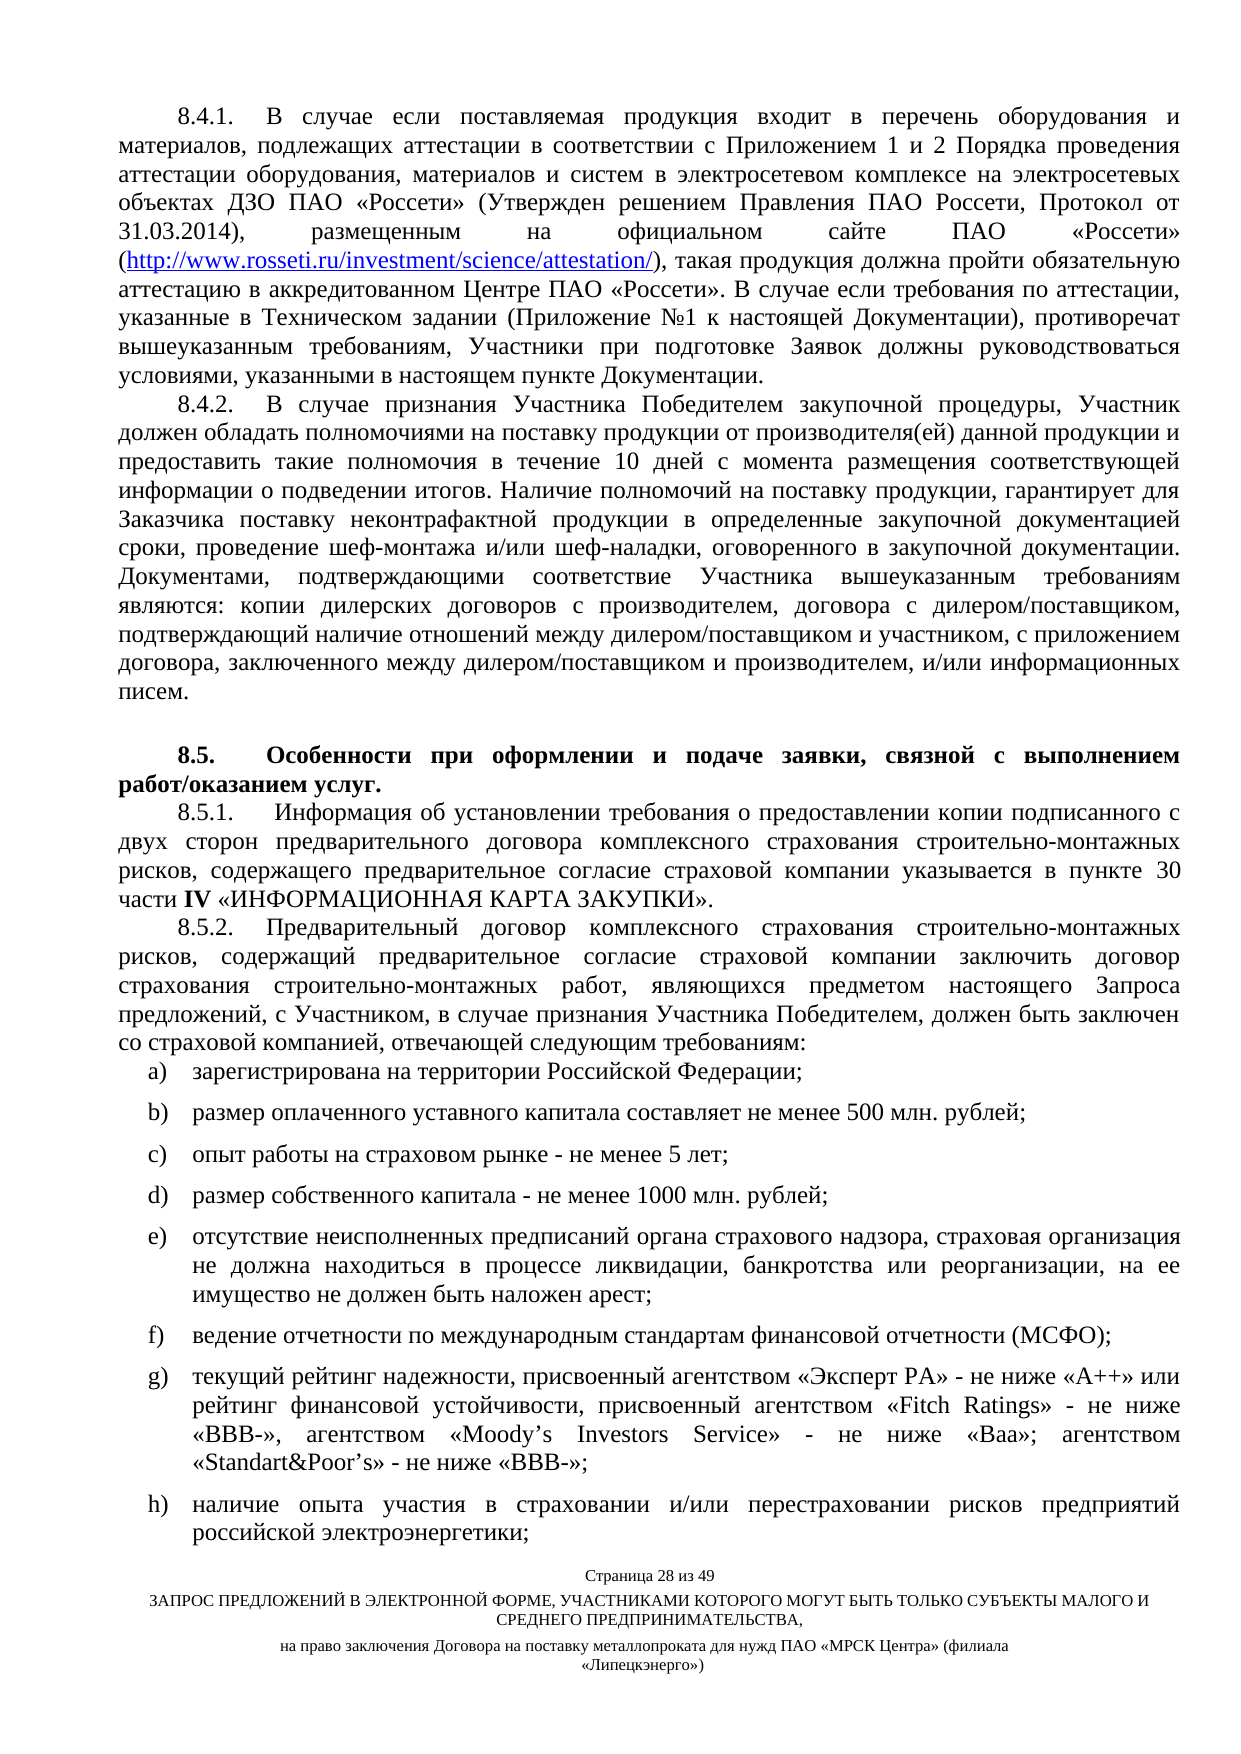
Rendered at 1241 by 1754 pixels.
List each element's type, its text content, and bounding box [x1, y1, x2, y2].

subtitle Особенности при оформлении и подаче заявки, связной с выполнением работ/оказанием услуг. [118, 740, 1181, 797]
list зарегистрирована на территории Российской Федерации; [148, 1056, 1181, 1085]
list размер оплаченного уставного капитала составляет не менее 500 млн. рублей; [148, 1097, 1181, 1126]
list опыт работы на страховом рынке - не менее 5 лет; [148, 1139, 1181, 1167]
list текущий рейтинг надежности, присвоенный агентством «Эксперт РА» - не ниже «А++» или рейтинг финансовой устойчивости, присвоенный агентством «Fitch Ratings» - не ниже «BBB-», агентством «Moody’s Investors Service» - не ниже «Baa»; агентством «Standart&Poor’s» - не ниже «BBB-»; [148, 1361, 1181, 1476]
list ведение отчетности по международным стандартам финансовой отчетности (МСФО); [148, 1320, 1181, 1349]
subtitle Предварительный договор комплексного страхования строительно-монтажных рисков, содержащий предварительное согласие страховой компании заключить договор страхования строительно-монтажных работ, являющихся предметом настоящего Запроса предложений, с Участником, в случае признания Участника Победителем, должен быть заключен со страховой компанией, отвечающей следующим требованиям: [118, 912, 1181, 1056]
list размер собственного капитала - не менее 1000 млн. рублей; [148, 1180, 1181, 1209]
subtitle Информация об установлении требования о предоставлении копии подписанного с двух сторон предварительного договора комплексного страхования строительно-монтажных рисков, содержащего предварительное согласие страховой компании указывается в пункте 30 части IV «ИНФОРМАЦИОННАЯ КАРТА ЗАКУПКИ». [118, 797, 1181, 912]
list отсутствие неисполненных предписаний органа страхового надзора, страховая организация не должна находиться в процессе ликвидации, банкротства или реорганизации, на ее имущество не должен быть наложен арест; [148, 1221, 1181, 1307]
subtitle В случае признания Участника Победителем закупочной процедуры, Участник должен обладать полномочиями на поставку продукции от производителя(ей) данной продукции и предоставить такие полномочия в течение 10 дней с момента размещения соответствующей информации о подведении итогов. Наличие полномочий на поставку продукции, гарантирует для Заказчика поставку неконтрафактной продукции в определенные закупочной документацией сроки, проведение шеф-монтажа и/или шеф-наладки, оговоренного в закупочной документации. Документами, подтверждающими соответствие Участника вышеуказанным требованиям являются: копии дилерских договоров с производителем, договора с дилером/поставщиком, подтверждающий наличие отношений между дилером/поставщиком и участником, с приложением договора, заключенного между дилером/поставщиком и производителем, и/или информационных писем. [118, 389, 1181, 705]
list наличие опыта участия в страховании и/или перестраховании рисков предприятий российской электроэнергетики; [148, 1489, 1181, 1546]
subtitle В случае если поставляемая продукция входит в перечень оборудования и материалов, подлежащих аттестации в соответствии с Приложением 1 и 2 Порядка проведения аттестации оборудования, материалов и систем в электросетевом комплексе на электросетевых объектах ДЗО ПАО «Россети» (Утвержден решением Правления ПАО Россети, Протокол от 31.03.2014), размещенным на официальном сайте ПАО «Россети» (http://www.rosseti.ru/investment/science/attestation/), такая продукция должна пройти обязательную аттестацию в аккредитованном Центре ПАО «Россети». В случае если требования по аттестации, указанные в Техническом задании (Приложение №1 к настоящей Документации), противоречат вышеуказанным требованиям, Участники при подготовке Заявок должны руководствоваться условиями, указанными в настоящем пункте Документации. [118, 101, 1181, 389]
